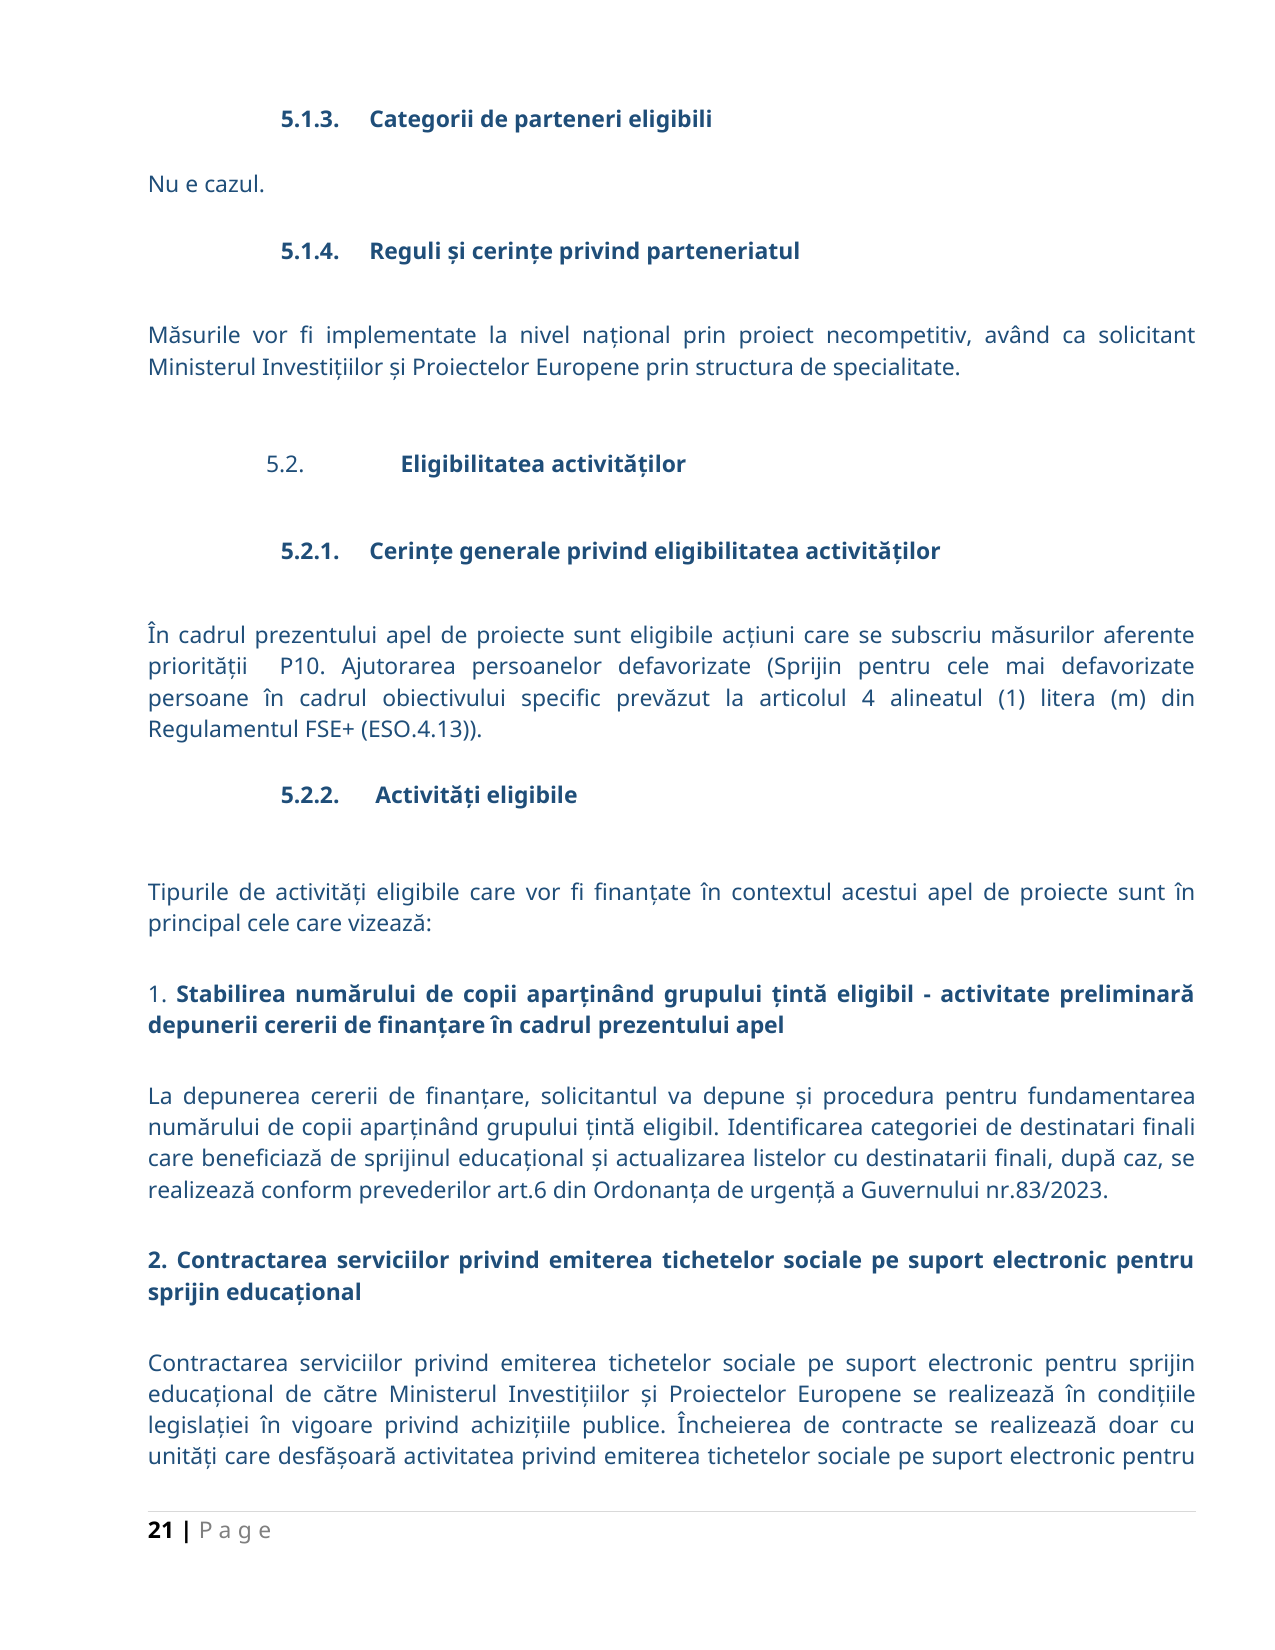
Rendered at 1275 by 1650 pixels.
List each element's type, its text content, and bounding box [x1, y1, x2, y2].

text La depunerea cererii de finanțare, solicitantul va depune și procedura pentru fundamentarea numărului de copii aparținând grupului țintă eligibil. Identificarea categoriei de destinatari finali care beneficiază de sprijinul educațional și actualizarea listelor cu destinatarii finali, după caz, se realizează conform prevederilor art.6 din Ordonanța de urgență a Guvernului nr.83/2023. [148, 1080, 1196, 1205]
text Tipurile de activități eligibile care vor fi finanțate în contextul acestui apel de proiecte sunt în principal cele care vizează: [148, 876, 1196, 938]
text 2. Contractarea serviciilor privind emiterea tichetelor sociale pe suport electronic pentru sprijin educațional [148, 1244, 1196, 1307]
text 1. Stabilirea numărului de copii aparținând grupului țintă eligibil - activitate preliminară depunerii cererii de finanțare în cadrul prezentului apel [148, 978, 1196, 1040]
subtitle Reguli şi cerinţe privind parteneriatul [281, 235, 1196, 266]
text Nu e cazul. [148, 168, 1196, 200]
subtitle Activităţi eligibile [281, 779, 1196, 811]
text În cadrul prezentului apel de proiecte sunt eligibile acțiuni care se subscriu măsurilor aferente priorității P10. Ajutorarea persoanelor defavorizate (Sprijin pentru cele mai defavorizate persoane în cadrul obiectivului specific prevăzut la articolul 4 alineatul (1) litera (m) din Regulamentul FSE+ (ESO.4.13)). [148, 619, 1196, 744]
text Măsurile vor fi implementate la nivel național prin proiect necompetitiv, având ca solicitant Ministerul Investițiilor și Proiectelor Europene prin structura de specialitate. [148, 319, 1196, 382]
subtitle Categorii de parteneri eligibili [281, 103, 1196, 135]
subtitle Cerinţe generale privind eligibilitatea activităţilor [281, 535, 1196, 566]
subtitle Eligibilitatea activităţilor [266, 448, 1196, 480]
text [148, 1346, 1196, 1471]
